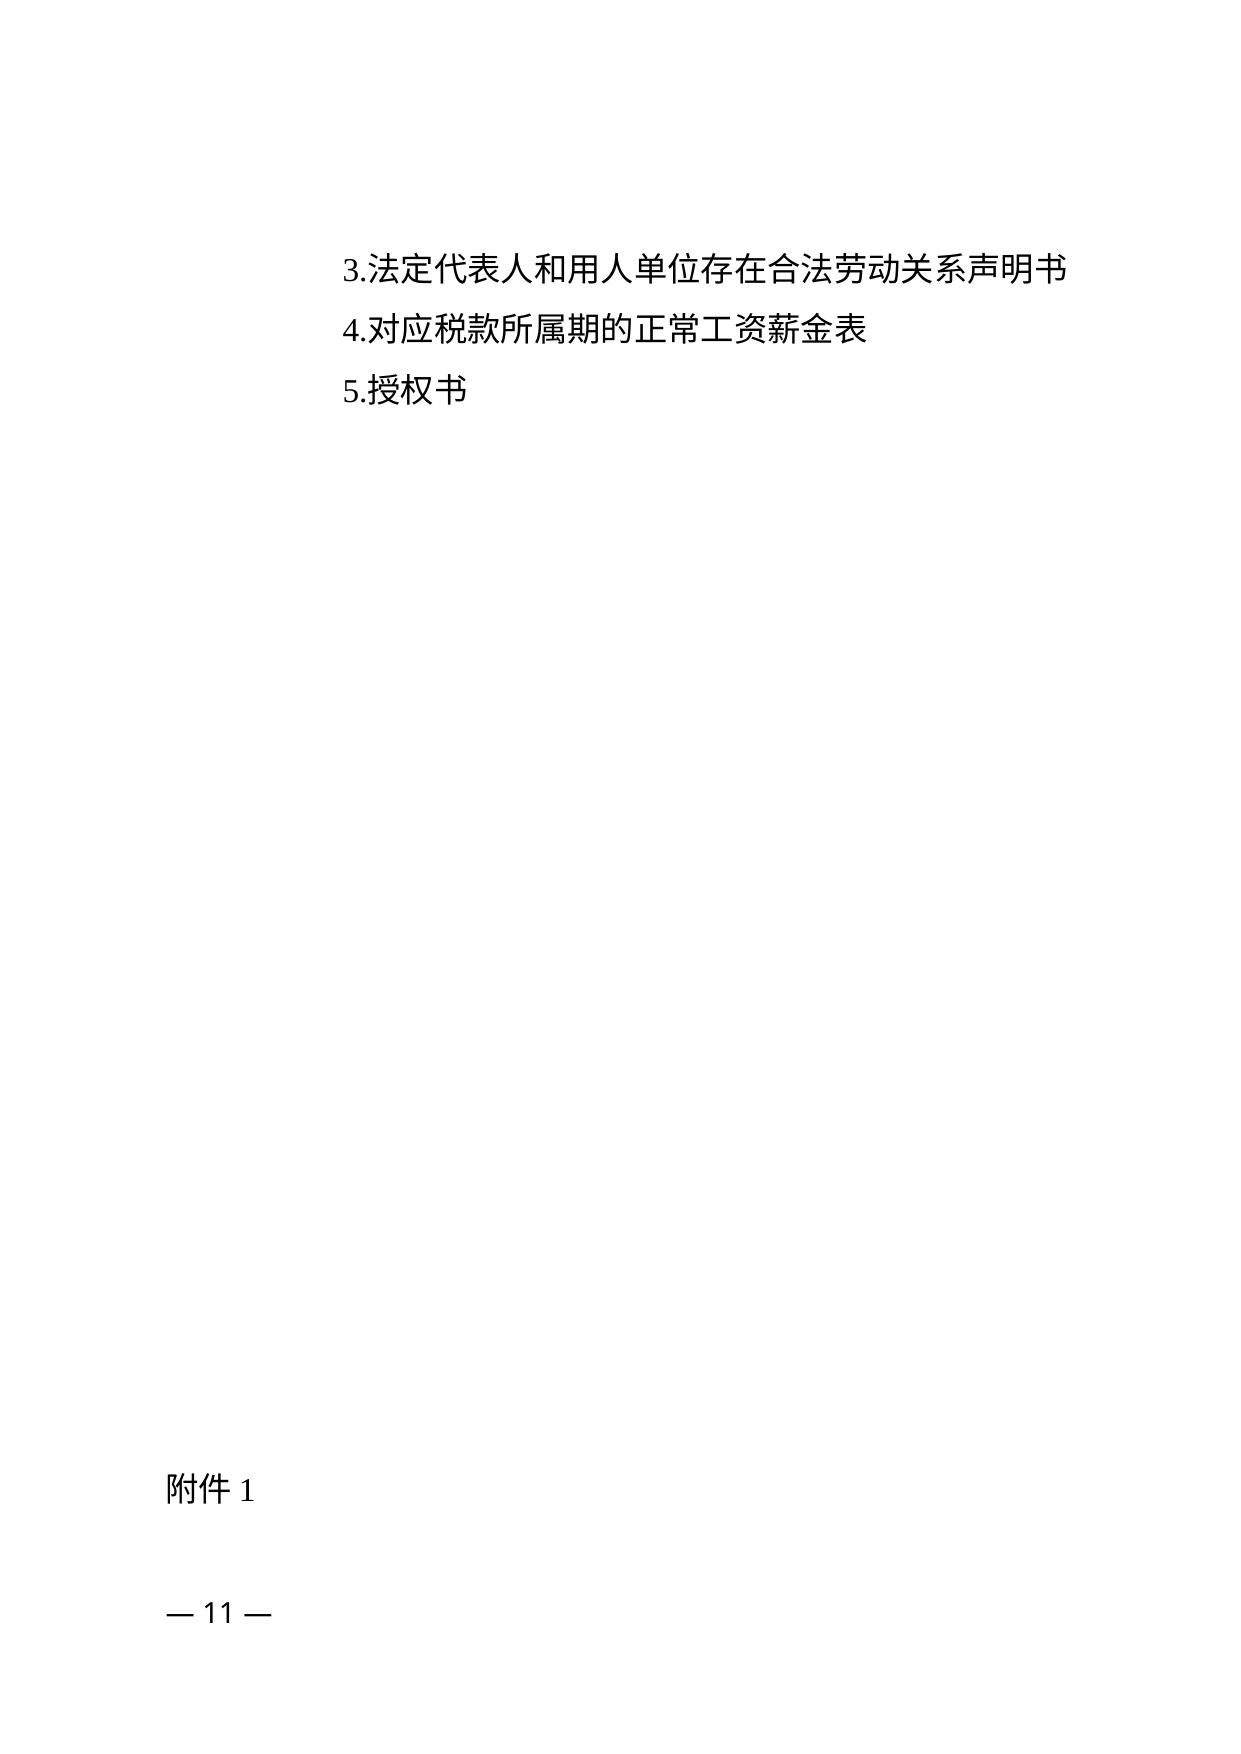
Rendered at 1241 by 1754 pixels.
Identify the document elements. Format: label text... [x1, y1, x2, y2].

text 附件1 [165, 1453, 1087, 1514]
text 3.法定代表人和用人单位存在合法劳动关系声明书 [242, 233, 1087, 293]
text 4.对应税款所属期的正常工资薪金表 [242, 293, 1087, 354]
text 5.授权书 [242, 354, 1087, 414]
